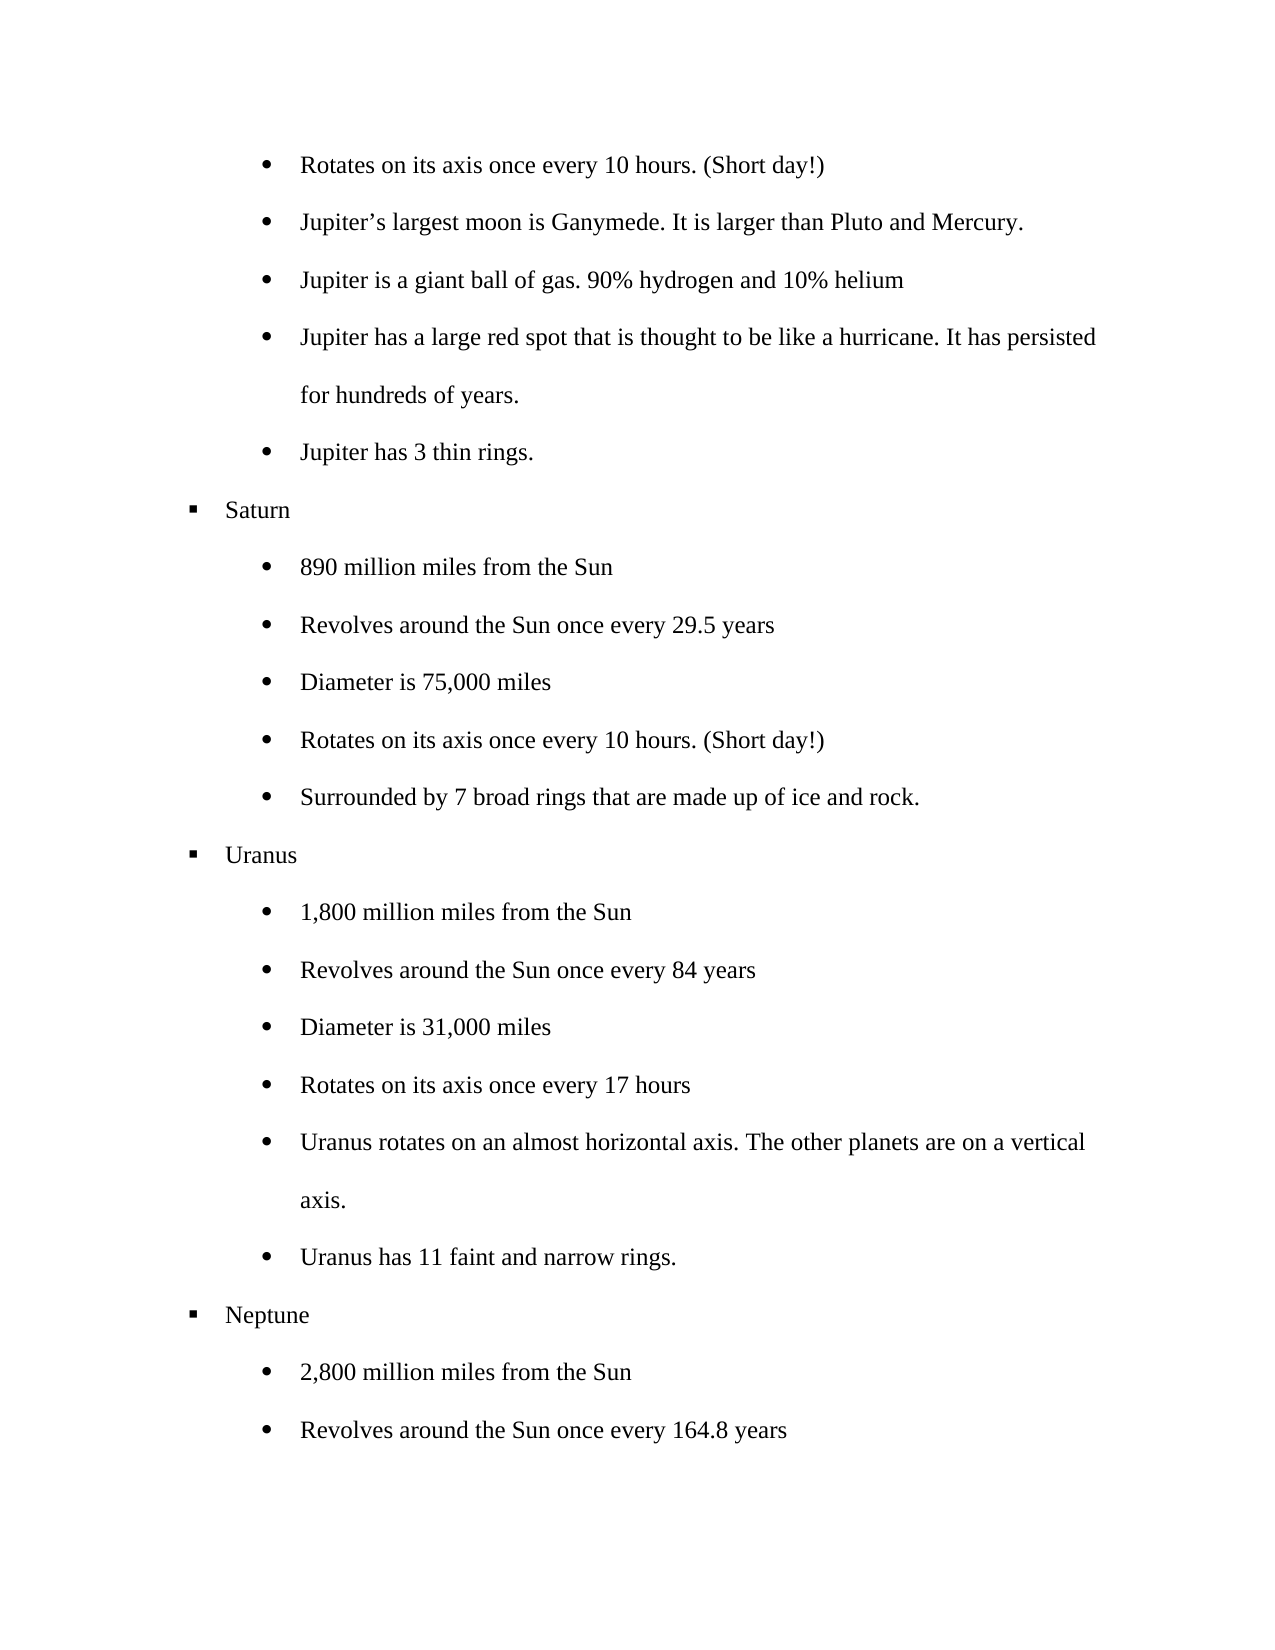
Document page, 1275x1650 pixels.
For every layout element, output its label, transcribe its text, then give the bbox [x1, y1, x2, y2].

list Jupiter has 3 thin rings. [262, 437, 1125, 466]
list Jupiter’s largest moon is Ganymede. It is larger than Pluto and Mercury. [262, 207, 1125, 236]
list Saturn [187, 495, 1125, 524]
list Jupiter is a giant ball of gas. 90% hydrogen and 10% helium [262, 265, 1125, 294]
list 2,800 million miles from the Sun [262, 1357, 1125, 1386]
list Rotates on its axis once every 10 hours. (Short day!) [262, 150, 1125, 179]
list Uranus rotates on an almost horizontal axis. The other planets are on a vertical axis. [262, 1127, 1125, 1214]
list Diameter is 31,000 miles [262, 1012, 1125, 1041]
list Jupiter has a large red spot that is thought to be like a hurricane. It has persisted for hundreds of years. [262, 322, 1125, 409]
list Rotates on its axis once every 10 hours. (Short day!) [262, 725, 1125, 754]
list 1,800 million miles from the Sun [262, 897, 1125, 926]
list Rotates on its axis once every 17 hours [262, 1070, 1125, 1099]
list Revolves around the Sun once every 164.8 years [262, 1415, 1125, 1444]
list Revolves around the Sun once every 29.5 years [262, 610, 1125, 639]
list 890 million miles from the Sun [262, 552, 1125, 581]
list Revolves around the Sun once every 84 years [262, 955, 1125, 984]
list Uranus has 11 faint and narrow rings. [262, 1242, 1125, 1271]
list Neptune [187, 1300, 1125, 1329]
list Diameter is 75,000 miles [262, 667, 1125, 696]
list Surrounded by 7 broad rings that are made up of ice and rock. [262, 782, 1125, 811]
list Uranus [187, 840, 1125, 869]
